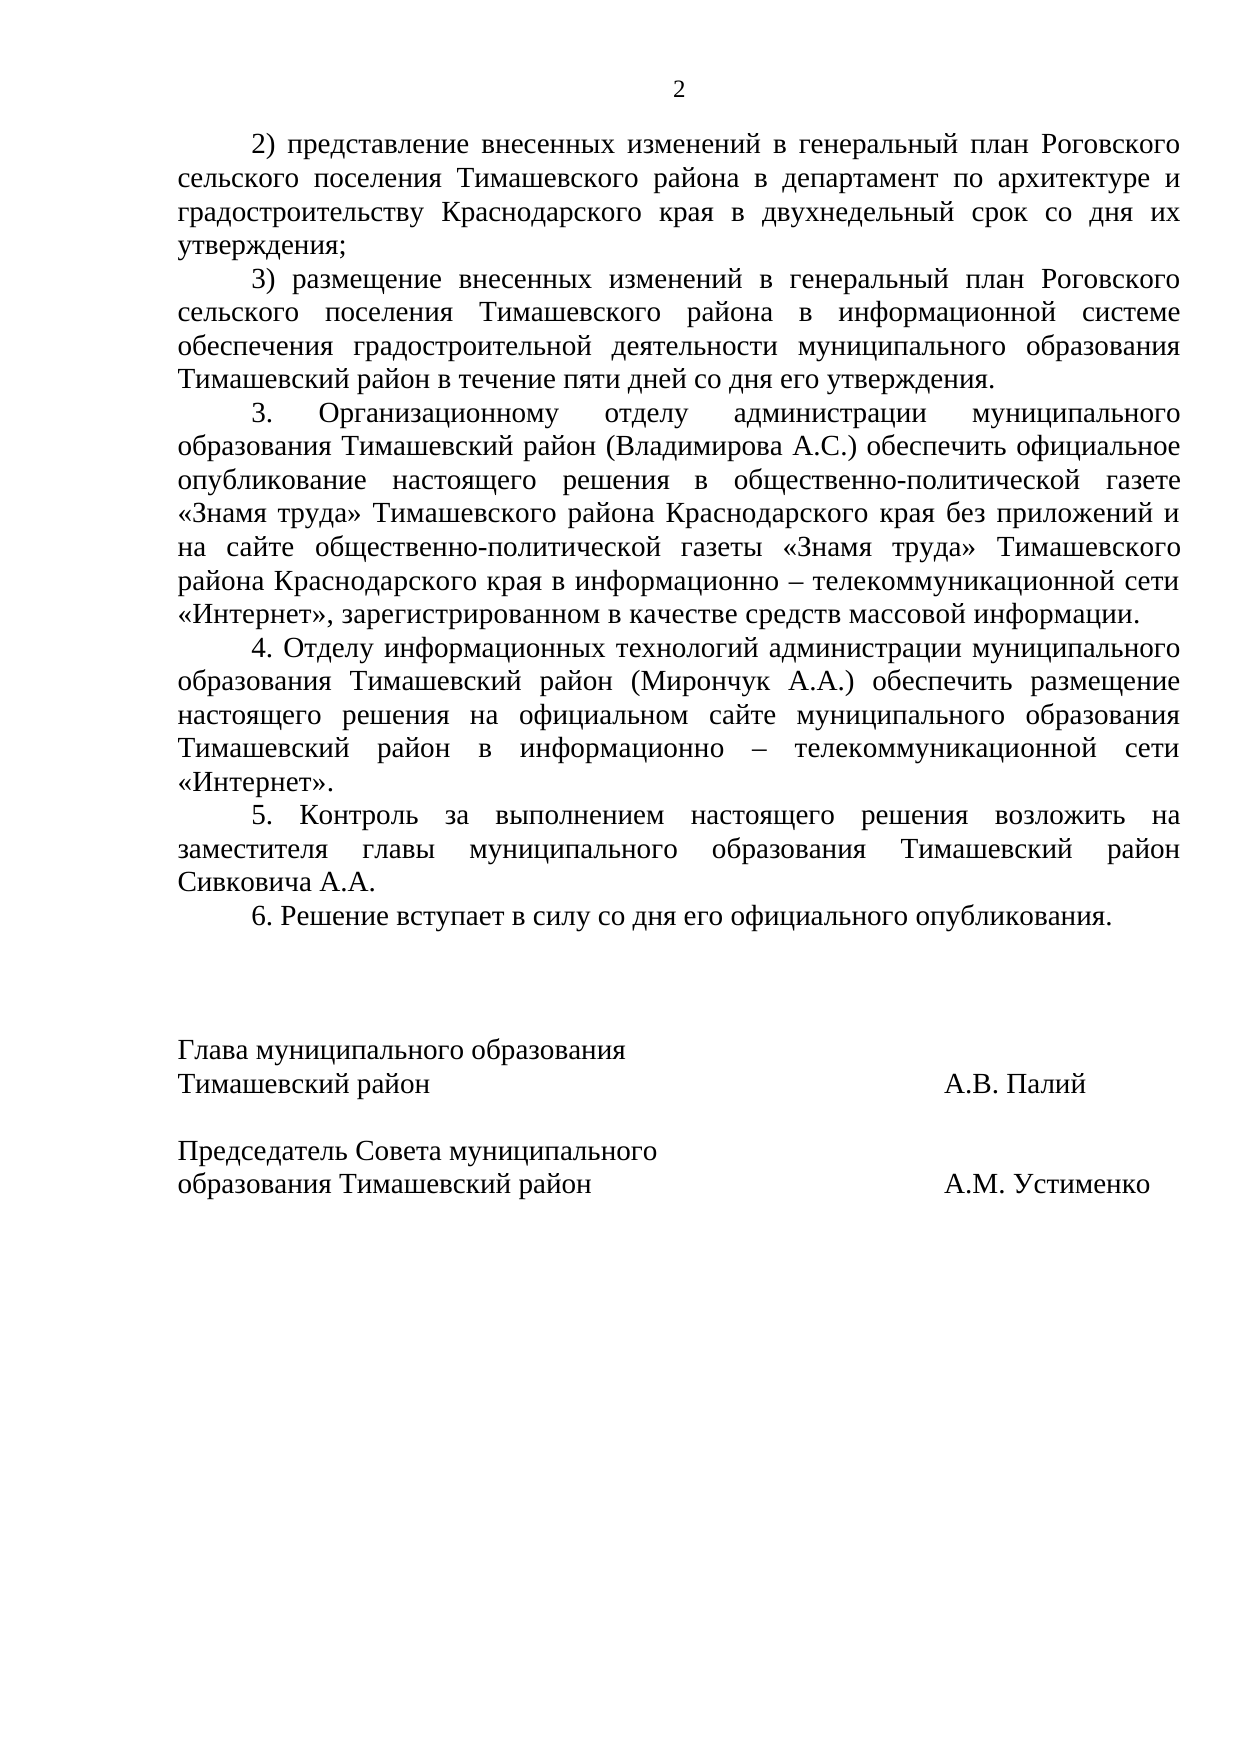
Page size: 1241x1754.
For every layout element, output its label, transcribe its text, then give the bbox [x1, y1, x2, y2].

text образования Тимашевский район А.М. Устименко [177, 1166, 1181, 1200]
text Председатель Совета муниципального [177, 1133, 1181, 1166]
text 3) размещение внесенных изменений в генеральный план Роговского сельского поселения Тимашевского района в информационной системе обеспечения градостроительной деятельности муниципального образования Тимашевский район в течение пяти дней со дня его утверждения. [177, 261, 1181, 395]
text 4. Отделу информационных технологий администрации муниципального образования Тимашевский район (Мирончук А.А.) обеспечить размещение настоящего решения на официальном сайте муниципального образования Тимашевский район в информационно – телекоммуникационной сети «Интернет». [177, 630, 1181, 797]
text 2) представление внесенных изменений в генеральный план Роговского сельского поселения Тимашевского района в департамент по архитектуре и градостроительству Краснодарского края в двухнедельный срок со дня их утверждения; [177, 127, 1181, 261]
text 3. Организационному отделу администрации муниципального образования Тимашевский район (Владимирова А.С.) обеспечить официальное опубликование настоящего решения в общественно-политической газете «Знамя труда» Тимашевского района Краснодарского края без приложений и на сайте общественно-политической газеты «Знамя труда» Тимашевского района Краснодарского края в информационно – телекоммуникационной сети «Интернет», зарегистрированном в качестве средств массовой информации. [177, 395, 1181, 630]
text 5. Контроль за выполнением настоящего решения возложить на заместителя главы муниципального образования Тимашевский район Сивковича А.А. [177, 797, 1181, 898]
text Тимашевский район А.В. Палий [177, 1066, 1181, 1099]
text Глава муниципального образования [177, 1032, 1181, 1066]
text 6. Решение вступает в силу со дня его официального опубликования. [177, 898, 1181, 932]
